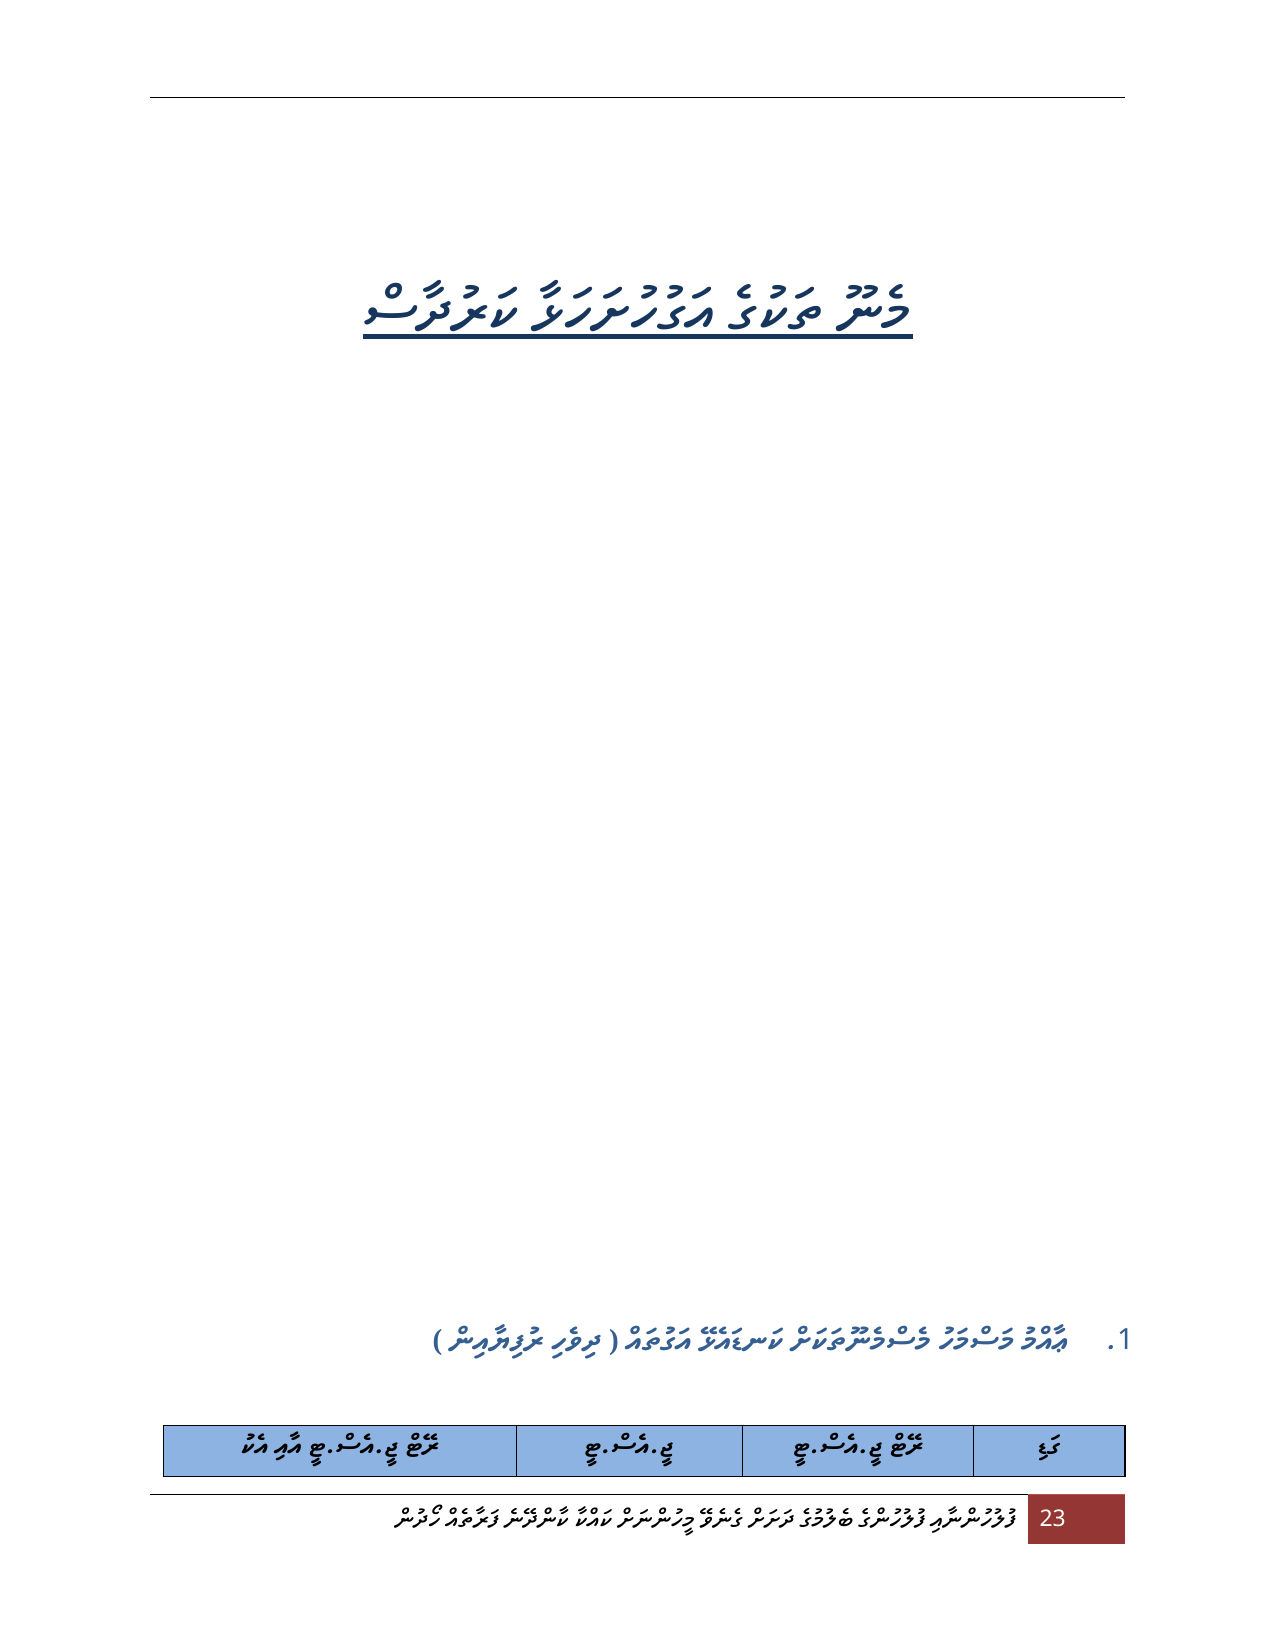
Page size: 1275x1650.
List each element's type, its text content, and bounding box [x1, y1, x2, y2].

table_header ޖީ.އެސް.ޓީ [517, 1426, 742, 1476]
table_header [164, 1426, 516, 1476]
table_header ގަޑި [974, 1426, 1124, 1476]
list ޢާއްމު މަސްމަހު މެސްމެނޫތަކަށް ކަނޑައެޅޭ އަގުތައް ( ދިވެހި ރުފިޔާއިން ) [150, 1319, 1106, 1362]
title މެނޫ ތަކުގެ އަގުހުށަހަޅާ ކަރުދާސް [150, 269, 1125, 350]
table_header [743, 1426, 973, 1476]
